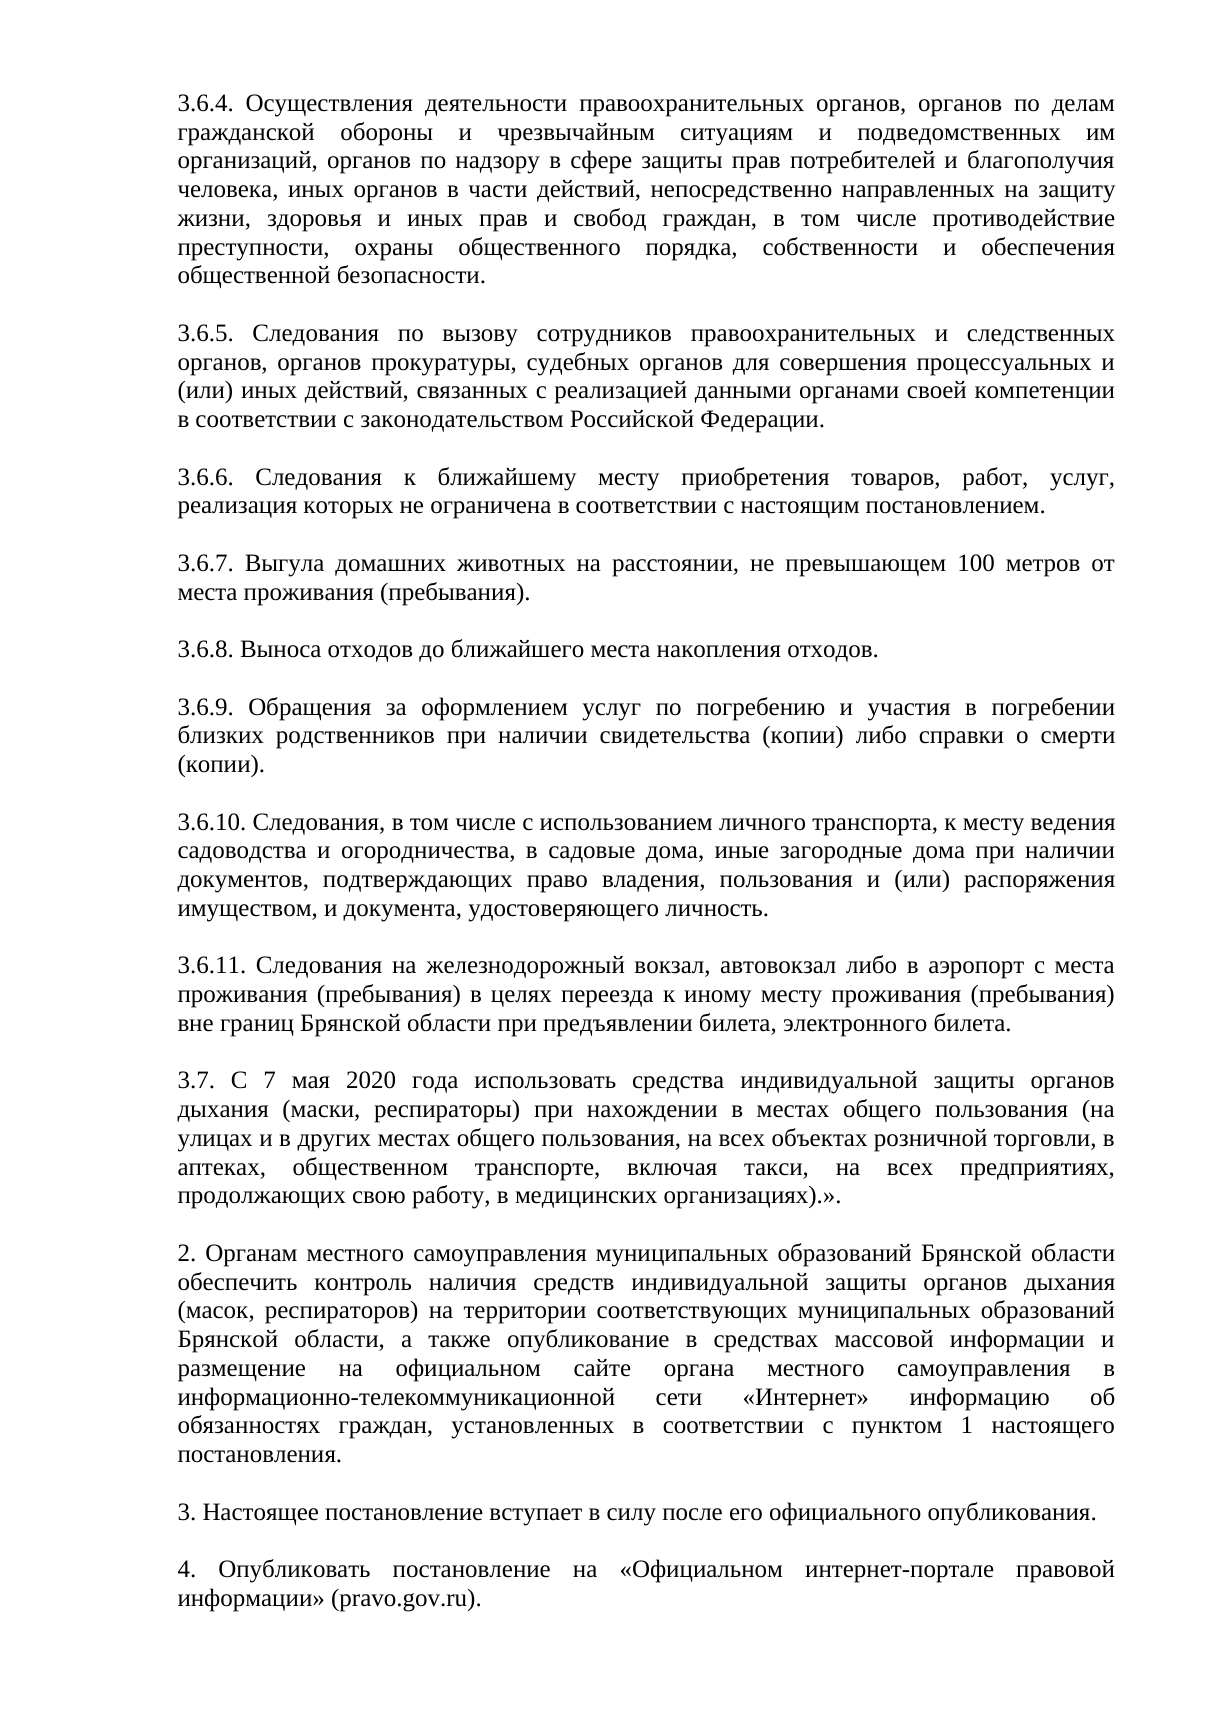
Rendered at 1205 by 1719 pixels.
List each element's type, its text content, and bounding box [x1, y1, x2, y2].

text 3.6.5. Следования по вызову сотрудников правоохранительных и следственных органов, органов прокуратуры, судебных органов для совершения процессуальных и (или) иных действий, связанных с реализацией данными органами своей компетенции в соответствии с законодательством Российской Федерации. [177, 289, 1116, 433]
text 3.6.4. Осуществления деятельности правоохранительных органов, органов по делам гражданской обороны и чрезвычайным ситуациям и подведомственных им организаций, органов по надзору в сфере защиты прав потребителей и благополучия человека, иных органов в части действий, непосредственно направленных на защиту жизни, здоровья и иных прав и свобод граждан, в том числе противодействие преступности, охраны общественного порядка, собственности и обеспечения общественной безопасности. [177, 59, 1116, 289]
text 3. Настоящее постановление вступает в силу после его официального опубликования. [177, 1468, 1116, 1525]
text 3.6.6. Следования к ближайшему месту приобретения товаров, работ, услуг, реализация которых не ограничена в соответствии с настоящим постановлением. [177, 433, 1116, 519]
text 3.6.7. Выгула домашних животных на расстоянии, не превышающем 100 метров от места проживания (пребывания). [177, 519, 1116, 605]
text 2. Органам местного самоуправления муниципальных образований Брянской области обеспечить контроль наличия средств индивидуальной защиты органов дыхания (масок, респираторов) на территории соответствующих муниципальных образований Брянской области, а также опубликование в средствах массовой информации и размещение на официальном сайте органа местного самоуправления в информационно-телекоммуникационной сети «Интернет» информацию об обязанностях граждан, установленных в соответствии с пунктом 1 настоящего постановления. [177, 1238, 1116, 1468]
text 3.6.8. Выноса отходов до ближайшего места накопления отходов. [177, 605, 1116, 663]
text 3.6.9. Обращения за оформлением услуг по погребению и участия в погребении близких родственников при наличии свидетельства (копии) либо справки о смерти (копии). [177, 663, 1116, 778]
text 3.6.10. Следования, в том числе с использованием личного транспорта, к месту ведения садоводства и огородничества, в садовые дома, иные загородные дома при наличии документов, подтверждающих право владения, пользования и (или) распоряжения имуществом, и документа, удостоверяющего личность. [177, 778, 1116, 922]
text 3.7. C 7 мая 2020 года использовать средства индивидуальной защиты органов дыхания (маски, респираторы) при нахождении в местах общего пользования (на улицах и в других местах общего пользования, на всех объектах розничной торговли, в аптеках, общественном транспорте, включая такси, на всех предприятиях, продолжающих свою работу, в медицинских организациях).». [177, 1037, 1116, 1209]
text 3.6.11. Следования на железнодорожный вокзал, автовокзал либо в аэропорт с места проживания (пребывания) в целях переезда к иному месту проживания (пребывания) вне границ Брянской области при предъявлении билета, электронного билета. [177, 922, 1116, 1037]
text 4. Опубликовать постановление на «Официальном интернет-портале правовой информации» (pravo.gov.ru). [177, 1525, 1116, 1612]
